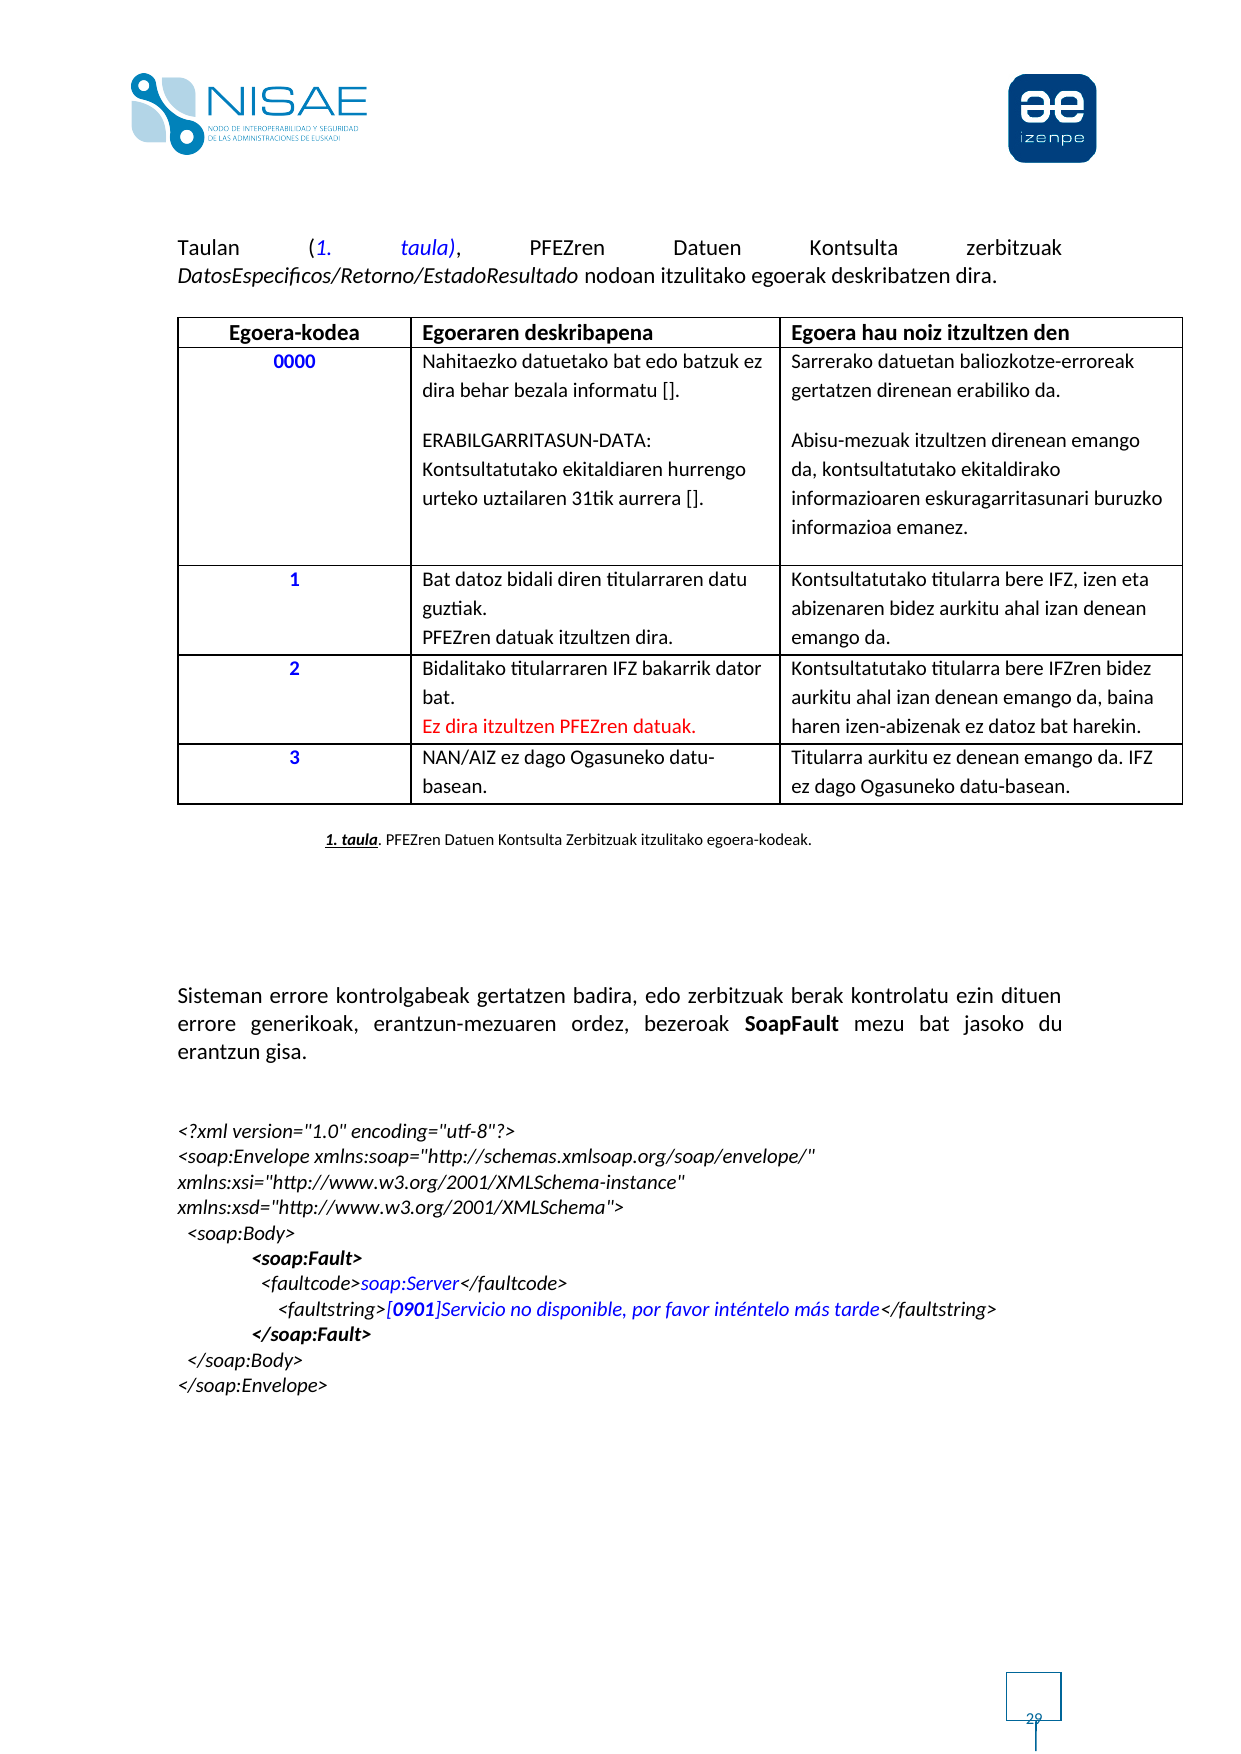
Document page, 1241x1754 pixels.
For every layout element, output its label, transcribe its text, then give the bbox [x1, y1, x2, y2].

table_header Egoera-kodea [179, 318, 410, 346]
picture [149, 73, 386, 155]
picture [118, 73, 180, 155]
table_cell NAN/AIZ ez dago Ogasuneko datu-basean. [412, 745, 779, 803]
table_cell Kontsultatutako titularra bere IFZ, izen eta abizenaren bidez aurkitu ahal izan denean emango da. [781, 566, 1182, 654]
text <faultcode>soap:Server</faultcode> [177, 1271, 1063, 1296]
text <soap:Body> [177, 1220, 1063, 1245]
table_cell 1 [179, 566, 410, 654]
table_cell Bat datoz bidali diren titularraren datu guztiak. PFEZren datuak itzultzen dira. [412, 566, 779, 654]
picture [181, 131, 193, 143]
picture [139, 81, 148, 90]
table_cell 3 [179, 745, 410, 803]
text <soap:Fault> [177, 1245, 1063, 1271]
text </soap:Body> [177, 1347, 1063, 1372]
table_cell Kontsultatutako titularra bere IFZren bidez aurkitu ahal izan denean emango da, baina haren izen-abizenak ez datoz bat harekin. [781, 656, 1182, 743]
text <?xml version="1.0" encoding="utf-8"?> [177, 1118, 1063, 1143]
table_cell 0000 [179, 348, 410, 565]
text 1. taula. PFEZren Datuen Kontsulta Zerbitzuak itzulitako egoera-kodeak. [251, 829, 1063, 850]
picture [1007, 74, 1097, 163]
table_cell Bidalitako titularraren IFZ bakarrik dator bat. Ez dira itzultzen PFEZren datuak. [412, 656, 779, 743]
table_header Egoera hau noiz itzultzen den [781, 318, 1182, 346]
table_cell Titularra aurkitu ez denean emango da. IFZ ez dago Ogasuneko datu-basean. [781, 745, 1182, 803]
text <soap:Envelope xmlns:soap="http://schemas.xmlsoap.org/soap/envelope/" xmlns:xsi="http://www.w3.org/2001/XMLSchema-instance" xmlns:xsd="http://www.w3.org/2001/XMLSchema"> [177, 1143, 1063, 1220]
text Sisteman errore kontrolgabeak gertatzen badira, edo zerbitzuak berak kontrolatu ezin dituen errore generikoak, erantzun-mezuaren ordez, bezeroak SoapFault mezu bat jasoko du erantzun gisa. [177, 981, 1063, 1065]
text </soap:Fault> [177, 1321, 1063, 1347]
text Taulan (1. taula), PFEZren Datuen Kontsulta zerbitzuak DatosEspecificos/Retorno/EstadoResultado nodoan itzulitako egoerak deskribatzen dira. [177, 233, 1063, 289]
table_cell Sarrerako datuetan baliozkotze-erroreak gertatzen direnean erabiliko da. Abisu-mezuak itzultzen direnean emango da, kontsultatutako ekitaldirako informazioaren eskuragarritasunari buruzko informazioa emanez. [781, 348, 1182, 565]
text </soap:Envelope> [177, 1372, 1063, 1398]
table_header Egoeraren deskribapena [412, 318, 779, 346]
text <faultstring>[0901]Servicio no disponible, por favor inténtelo más tarde</faultstring> [277, 1296, 1063, 1321]
table_cell 2 [179, 656, 410, 743]
table_cell Nahitaezko datuetako bat edo batzuk ez dira behar bezala informatu []. ERABILGARRITASUN-DATA: Kontsultatutako ekitaldiaren hurrengo urteko uztailaren 31tik aurrera []. [412, 348, 779, 565]
